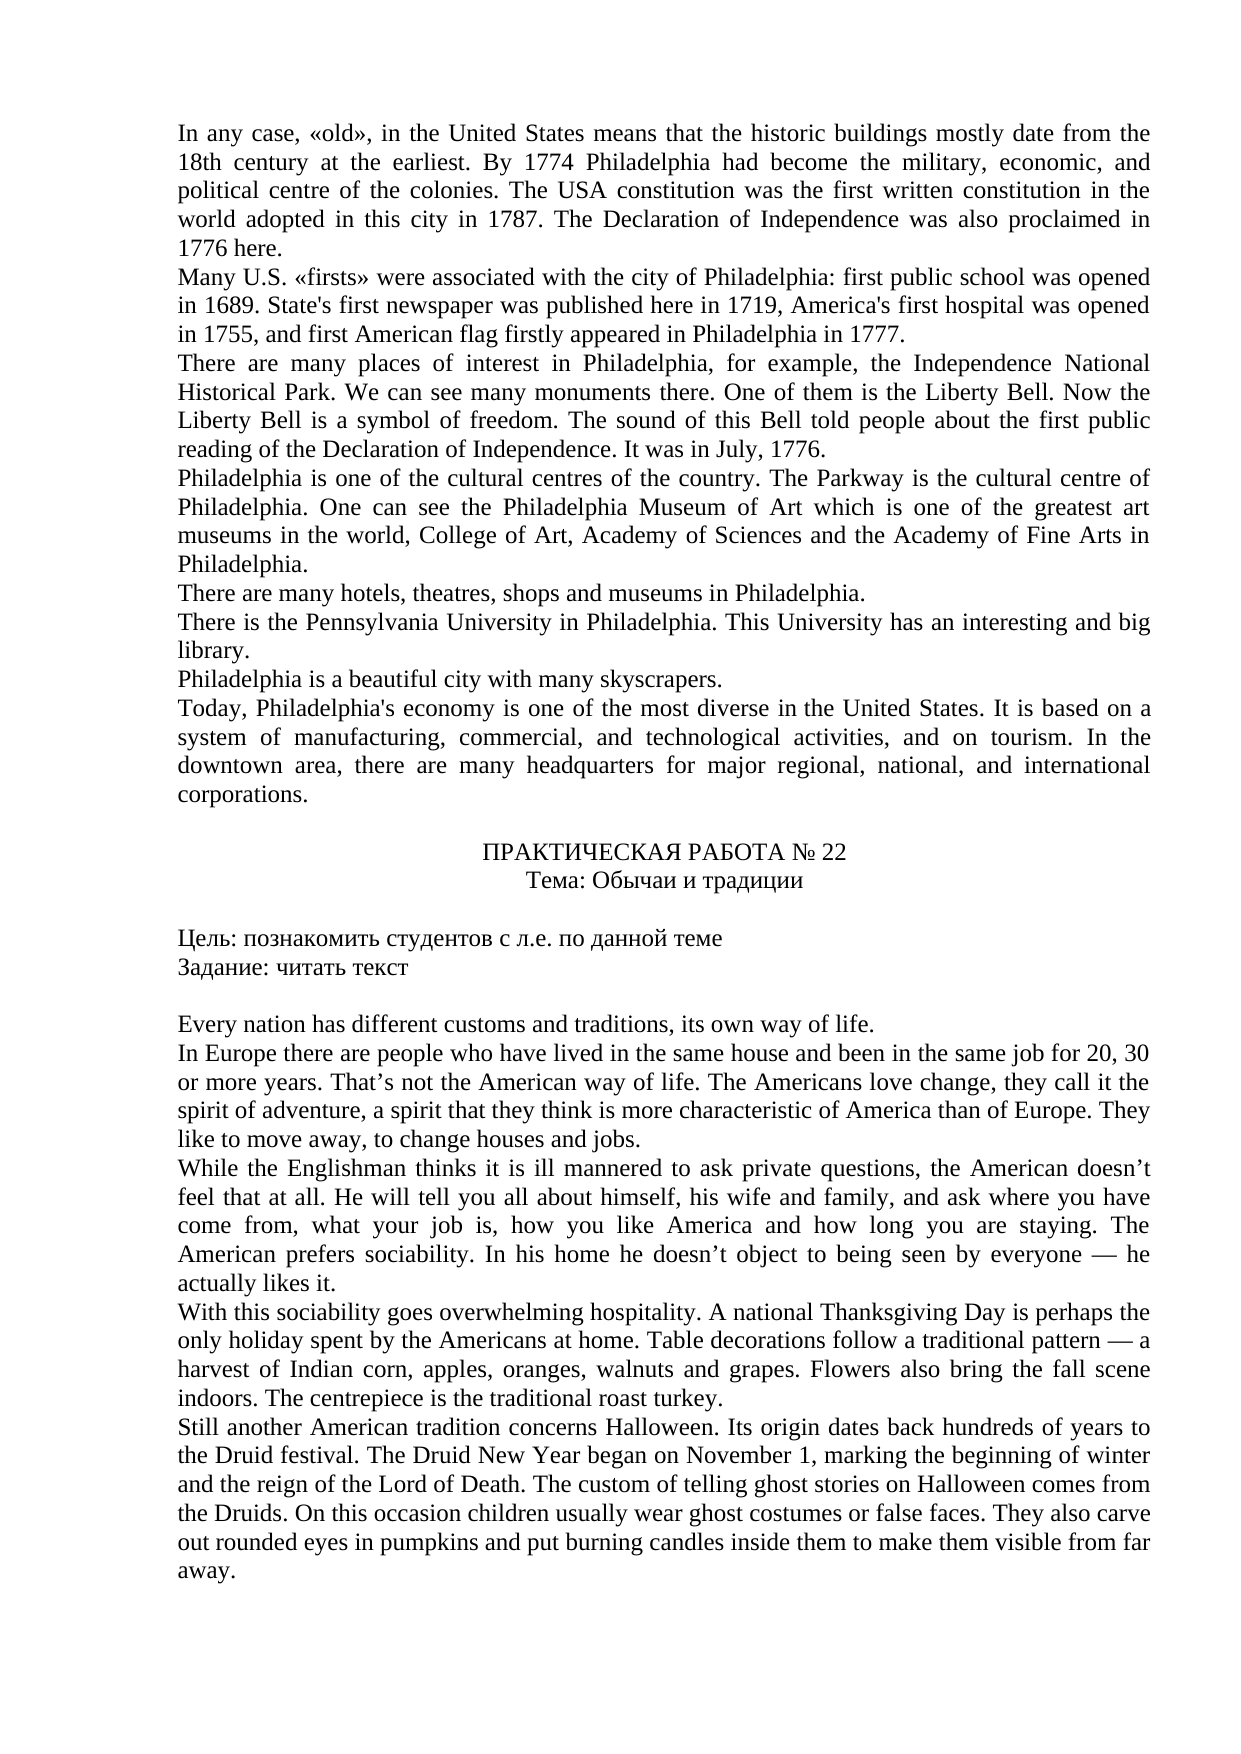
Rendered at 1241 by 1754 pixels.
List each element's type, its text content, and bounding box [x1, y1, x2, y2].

text There are many hotels, theatres, shops and museums in Philadelphia. [177, 578, 1152, 607]
text With this sociability goes overwhelming hospitality. A national Thanksgiving Day is perhaps the only holiday spent by the Americans at home. Table decorations follow a traditional pattern — a harvest of Indian corn, apples, oranges, walnuts and grapes. Flowers also bring the fall scene indoors. The centrepiece is the traditional roast turkey. [177, 1297, 1152, 1412]
text Тема: Обычаи и традиции [177, 866, 1152, 894]
text There are many places of interest in Philadelphia, for example, the Independence National Historical Park. We can see many monuments there. One of them is the Liberty Bell. Now the Liberty Bell is a symbol of freedom. The sound of this Bell told people about the first public reading of the Declaration of Independence. It was in July, 1776. [177, 348, 1152, 463]
text Задание: читать текст [177, 952, 1152, 981]
text In any case, «old», in the United States means that the historic buildings mostly date from the 18th century at the earliest. By 1774 Philadelphia had become the military, economic, and political centre of the colonies. The USA constitution was the first written constitution in the world adopted in this city in 1787. The Declaration of Independence was also proclaimed in 1776 here. [177, 118, 1152, 262]
text ПРАКТИЧЕСКАЯ РАБОТА № 22 [177, 837, 1152, 866]
text Still another American tradition concerns Halloween. Its origin dates back hundreds of years to the Druid festival. The Druid New Year began on November 1, marking the beginning of winter and the reign of the Lord of Death. The custom of telling ghost stories on Halloween comes from the Druids. On this occasion children usually wear ghost costumes or false faces. They also carve out rounded eyes in pumpkins and put burning candles inside them to make them visible from far away. [177, 1412, 1152, 1584]
text Many U.S. «firsts» were associated with the city of Philadelphia: first public school was opened in 1689. State's first newspaper was published here in 1719, America's first hospital was opened in 1755, and first American flag firstly appeared in Philadelphia in 1777. [177, 262, 1152, 348]
text There is the Pennsylvania University in Philadelphia. This University has an interesting and big library. [177, 607, 1152, 664]
text Today, Philadelphia's economy is one of the most diverse in the United States. It is based on a system of manufacturing, commercial, and technological activities, and on tourism. In the downtown area, there are many headquarters for major regional, national, and international corporations. [177, 693, 1152, 808]
text Philadelphia is a beautiful city with many skyscrapers. [177, 664, 1152, 693]
text Every nation has different customs and traditions, its own way of life. [177, 1009, 1152, 1038]
text While the Englishman thinks it is ill mannered to ask private questions, the American doesn’t feel that at all. He will tell you all about himself, his wife and family, and ask where you have come from, what your job is, how you like America and how long you are staying. The American prefers sociability. In his home he doesn’t object to being seen by everyone — he actually likes it. [177, 1153, 1152, 1297]
text Цель: познакомить студентов с л.е. по данной теме [177, 923, 1152, 952]
text Philadelphia is one of the cultural centres of the country. The Parkway is the cultural centre of Philadelphia. One can see the Philadelphia Museum of Art which is one of the greatest art museums in the world, College of Art, Academy of Sciences and the Academy of Fine Arts in Philadelphia. [177, 463, 1152, 578]
text In Europe there are people who have lived in the same house and been in the same job for 20, 30 or more years. That’s not the American way of life. The Americans love change, they call it the spirit of adventure, a spirit that they think is more characteristic of America than of Europe. They like to move away, to change houses and jobs. [177, 1038, 1152, 1153]
